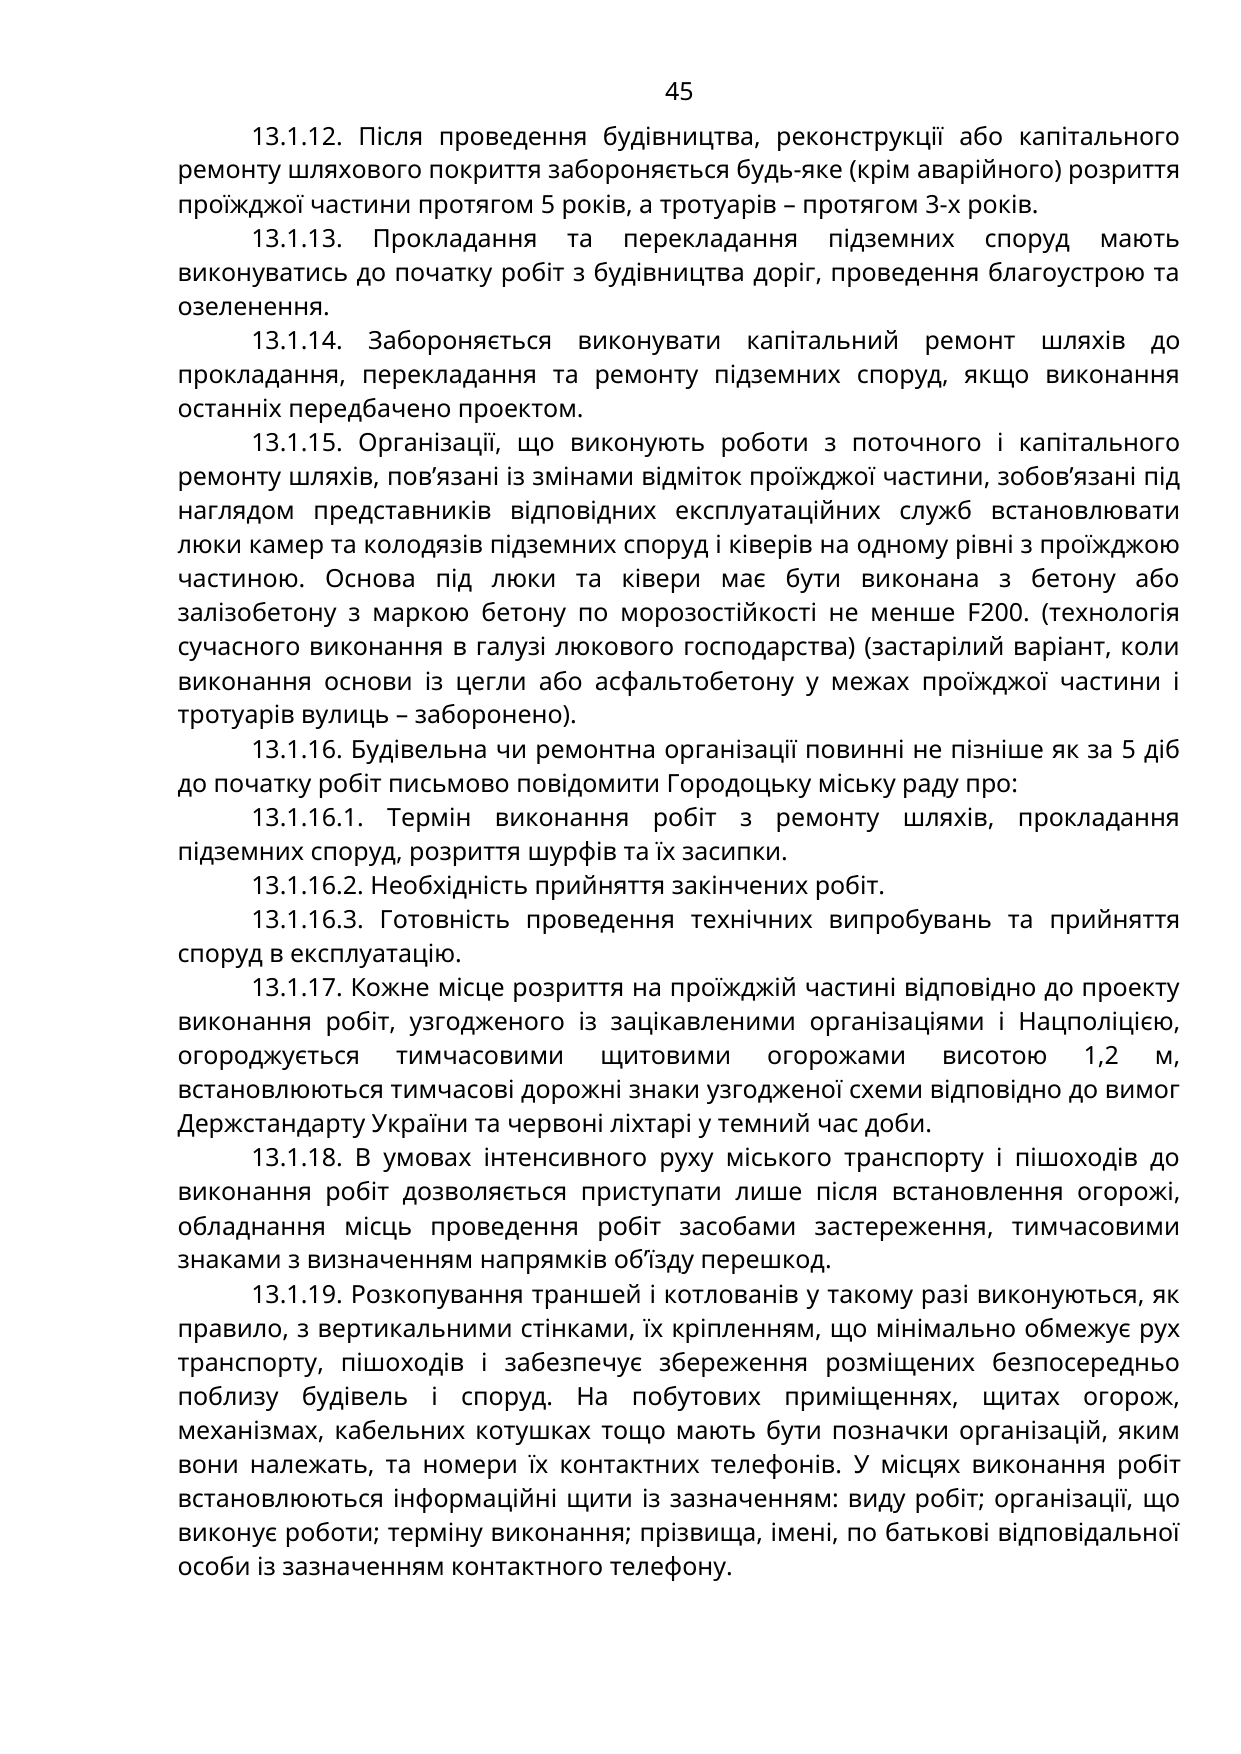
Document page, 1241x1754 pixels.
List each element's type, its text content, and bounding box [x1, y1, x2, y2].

text 13.1.13. Прокладання та перекладання підземних споруд мають виконуватись до початку робіт з будівництва доріг, проведення благоустрою та озеленення. [177, 220, 1181, 322]
text 13.1.16.2. Необхідність прийняття закінчених робіт. [177, 867, 1181, 902]
text 13.1.17. Кожне місце розриття на проїжджій частині відповідно до проекту виконання робіт, узгодженого із зацікавленими організаціями і Нацполіцією, огороджується тимчасовими щитовими огорожами висотою 1,2 м, встановлюються тимчасові дорожні знаки узгодженої схеми відповідно до вимог Держстандарту України та червоні ліхтарі у темний час доби. [177, 970, 1181, 1140]
text 13.1.16.3. Готовність проведення технічних випробувань та прийняття споруд в експлуатацію. [177, 902, 1181, 970]
text 13.1.16. Будівельна чи ремонтна організації повинні не пізніше як за 5 діб до початку робіт письмово повідомити Городоцьку міську раду про: [177, 731, 1181, 799]
text 13.1.15. Організації, що виконують роботи з поточного і капітального ремонту шляхів, пов’язані із змінами відміток проїжджої частини, зобов’язані під наглядом представників відповідних експлуатаційних служб встановлювати люки камер та колодязів підземних споруд і ківерів на одному рівні з проїжджою частиною. Основа під люки та ківери має бути виконана з бетону або залізобетону з маркою бетону по морозостійкості не менше F200. (технологія сучасного виконання в галузі люкового господарства) (застарілий варіант, коли виконання основи із цегли або асфальтобетону у межах проїжджої частини і тротуарів вулиць – заборонено). [177, 425, 1181, 731]
text 13.1.18. В умовах інтенсивного руху міського транспорту і пішоходів до виконання робіт дозволяється приступати лише після встановлення огорожі, обладнання місць проведення робіт засобами застереження, тимчасовими знаками з визначенням напрямків об’їзду перешкод. [177, 1140, 1181, 1276]
text 13.1.16.1. Термін виконання робіт з ремонту шляхів, прокладання підземних споруд, розриття шурфів та їх засипки. [177, 799, 1181, 867]
text 13.1.14. Забороняється виконувати капітальний ремонт шляхів до прокладання, перекладання та ремонту підземних споруд, якщо виконання останніх передбачено проектом. [177, 322, 1181, 425]
text 13.1.12. Після проведення будівництва, реконструкції або капітального ремонту шляхового покриття забороняється будь-яке (крім аварійного) розриття проїжджої частини протягом 5 років, а тротуарів – протягом 3-х років. [177, 118, 1181, 220]
text 13.1.19. Розкопування траншей і котлованів у такому разі виконуються, як правило, з вертикальними стінками, їх кріпленням, що мінімально обмежує рух транспорту, пішоходів і забезпечує збереження розміщених безпосередньо поблизу будівель і споруд. На побутових приміщеннях, щитах огорож, механізмах, кабельних котушках тощо мають бути позначки організацій, яким вони належать, та номери їх контактних телефонів. У місцях виконання робіт встановлюються інформаційні щити із зазначенням: виду робіт; організації, що виконує роботи; терміну виконання; прізвища, імені, по батькові відповідальної особи із зазначенням контактного телефону. [177, 1276, 1181, 1583]
